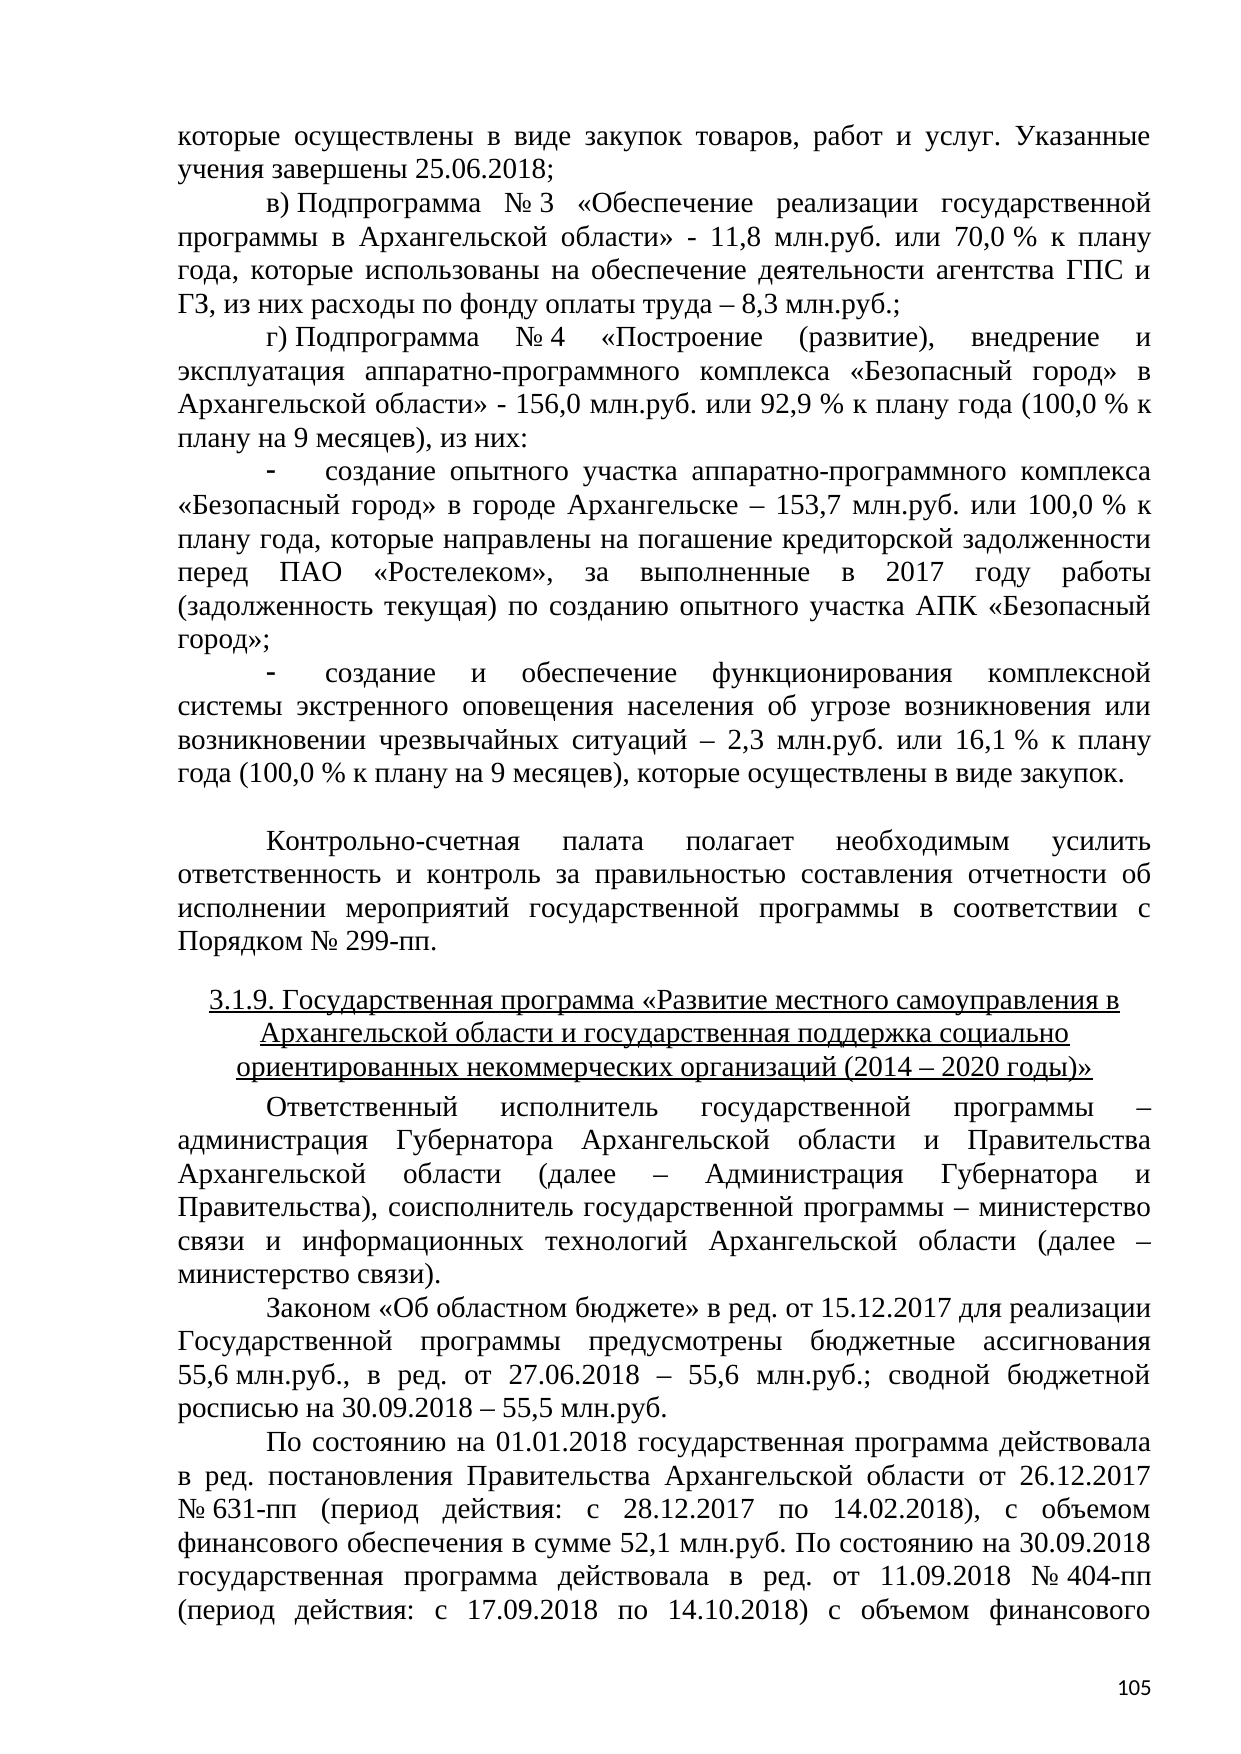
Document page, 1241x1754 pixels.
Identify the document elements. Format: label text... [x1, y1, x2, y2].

subtitle 3.1.9. Государственная программа «Развитие местного самоуправления в Архангельской области и государственная поддержка социально ориентированных некоммерческих организаций (2014 – 2020 годы)» [177, 982, 1152, 1082]
text Ответственный исполнитель государственной программы – администрация Губернатора Архангельской области и Правительства Архангельской области (далее – Администрация Губернатора и Правительства), соисполнитель государственной программы – министерство связи и информационных технологий Архангельской области (далее – министерство связи). [177, 1089, 1152, 1290]
text Контрольно-счетная палата полагает необходимым усилить ответственность и контроль за правильностью составления отчетности об исполнении мероприятий государственной программы в соответствии с Порядком № 299-пп. [177, 823, 1152, 957]
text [177, 1424, 1152, 1625]
list создание опытного участка аппаратно-программного комплекса «Безопасный город» в городе Архангельске – 153,7 млн.руб. или 100,0 % к плану года, которые направлены на погашение кредиторской задолженности перед ПАО «Ростелеком», за выполненные в 2017 году работы (задолженность текущая) по созданию опытного участка АПК «Безопасный город»; [177, 453, 1152, 655]
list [177, 118, 1152, 185]
text г) Подпрограмма № 4 «Построение (развитие), внедрение и эксплуатация аппаратно-программного комплекса «Безопасный город» в Архангельской области» - 156,0 млн.руб. или 92,9 % к плану года (100,0 % к плану на 9 месяцев), из них: [177, 319, 1152, 453]
text в) Подпрограмма № 3 «Обеспечение реализации государственной программы в Архангельской области» - 11,8 млн.руб. или 70,0 % к плану года, которые использованы на обеспечение деятельности агентства ГПС и ГЗ, из них расходы по фонду оплаты труда – 8,3 млн.руб.; [177, 185, 1152, 319]
list создание и обеспечение функционирования комплексной системы экстренного оповещения населения об угрозе возникновения или возникновении чрезвычайных ситуаций – 2,3 млн.руб. или 16,1 % к плану года (100,0 % к плану на 9 месяцев), которые осуществлены в виде закупок. [177, 655, 1152, 789]
text Законом «Об областном бюджете» в ред. от 15.12.2017 для реализации Государственной программы предусмотрены бюджетные ассигнования 55,6 млн.руб., в ред. от 27.06.2018 – 55,6 млн.руб.; сводной бюджетной росписью на 30.09.2018 – 55,5 млн.руб. [177, 1290, 1152, 1424]
